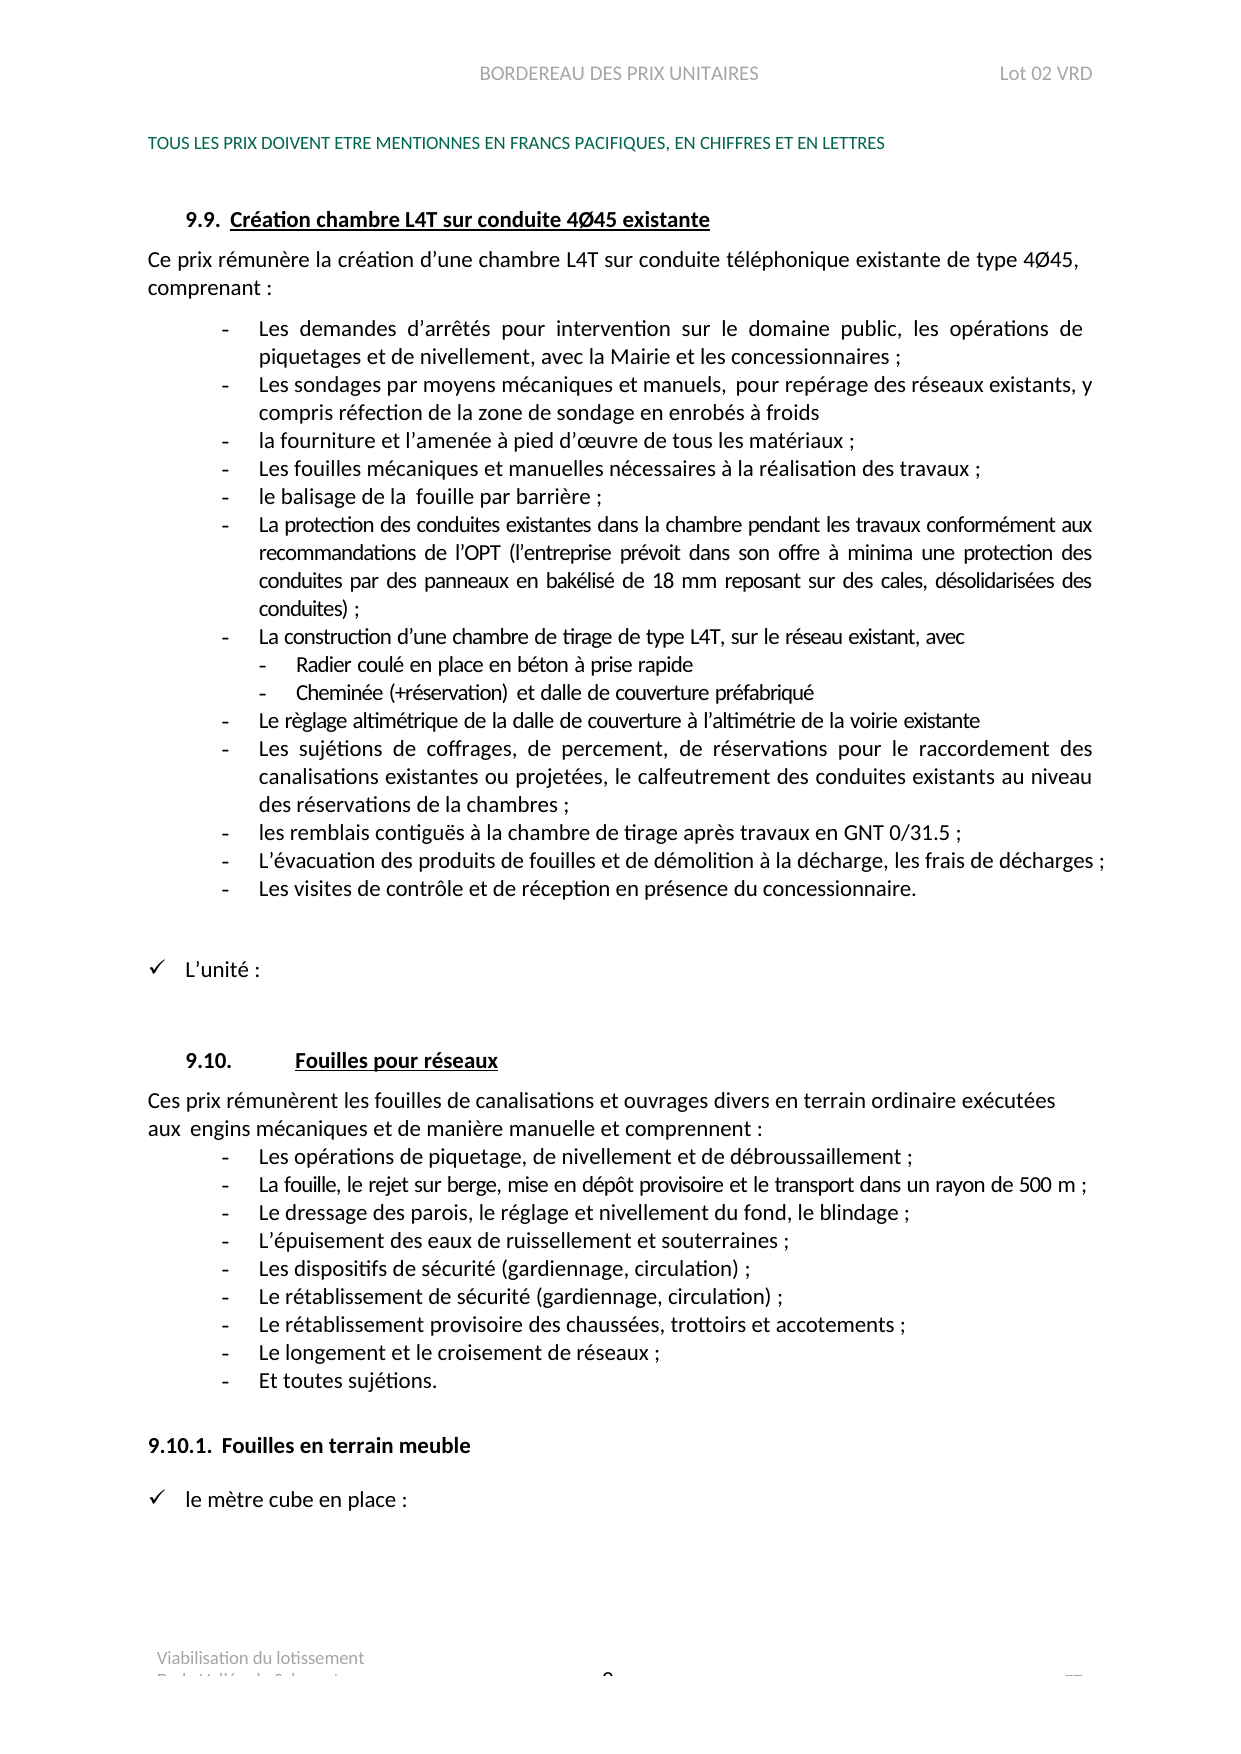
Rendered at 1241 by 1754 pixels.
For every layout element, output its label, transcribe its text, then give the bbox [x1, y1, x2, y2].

subtitle Fouilles pour réseaux [185, 1046, 1105, 1074]
list le balisage de la fouille par barrière ; [221, 482, 1105, 510]
text TOUS LES PRIX DOIVENT ETRE MENTIONNES EN FRANCS PACIFIQUES, EN CHIFFRES ET EN LETTRES [148, 132, 1105, 154]
list Cheminée (+réservation) et dalle de couverture préfabriqué [259, 678, 1105, 706]
list L’évacuation des produits de fouilles et de démolition à la décharge, les frais de décharges ; [221, 846, 1105, 874]
list Les sujétions de coffrages, de percement, de réservations pour le raccordement des canalisations existantes ou projetées, le calfeutrement des conduites existants au niveau des réservations de la chambres ; [221, 734, 1093, 818]
list Le rétablissement provisoire des chaussées, trottoirs et accotements ; [221, 1310, 1105, 1338]
list Le longement et le croisement de réseaux ; [221, 1338, 1105, 1366]
list la fourniture et l’amenée à pied d’œuvre de tous les matériaux ; [221, 426, 1105, 454]
list L’épuisement des eaux de ruissellement et souterraines ; [221, 1226, 1105, 1254]
list Les opérations de piquetage, de nivellement et de débroussaillement ; [221, 1142, 1105, 1170]
list La construction d’une chambre de tirage de type L4T, sur le réseau existant, avec [221, 622, 1105, 650]
list les remblais contiguës à la chambre de tirage après travaux en GNT 0/31.5 ; [221, 818, 1105, 846]
list La fouille, le rejet sur berge, mise en dépôt provisoire et le transport dans un rayon de 500 m ; [221, 1170, 1105, 1198]
list Les demandes d’arrêtés pour intervention sur le domaine public, les opérations de piquetages et de nivellement, avec la Mairie et les concessionnaires ; [221, 314, 1093, 370]
list Et toutes sujétions. [221, 1366, 1105, 1394]
list L’unité : [148, 955, 1105, 983]
list Le dressage des parois, le réglage et nivellement du fond, le blindage ; [221, 1198, 1105, 1226]
list Le règlage altimétrique de la dalle de couverture à l’altimétrie de la voirie existante [221, 706, 1105, 734]
list le mètre cube en place : [148, 1485, 1105, 1513]
list Le rétablissement de sécurité (gardiennage, circulation) ; [221, 1282, 1105, 1310]
text Ces prix rémunèrent les fouilles de canalisations et ouvrages divers en terrain ordinaire exécutées aux engins mécaniques et de manière manuelle et comprennent : [148, 1086, 1093, 1142]
list Les dispositifs de sécurité (gardiennage, circulation) ; [221, 1254, 1105, 1282]
list Les visites de contrôle et de réception en présence du concessionnaire. [221, 874, 1105, 902]
list Les fouilles mécaniques et manuelles nécessaires à la réalisation des travaux ; [221, 454, 1105, 482]
subtitle Fouilles en terrain meuble [148, 1432, 1105, 1460]
list Radier coulé en place en béton à prise rapide [259, 650, 1105, 678]
list Les sondages par moyens mécaniques et manuels, pour repérage des réseaux existants, y compris réfection de la zone de sondage en enrobés à froids [221, 370, 1093, 426]
text Ce prix rémunère la création d’une chambre L4T sur conduite téléphonique existante de type 4Ø45, comprenant : [148, 245, 1093, 301]
subtitle Création chambre L4T sur conduite 4Ø45 existante [185, 205, 1105, 233]
